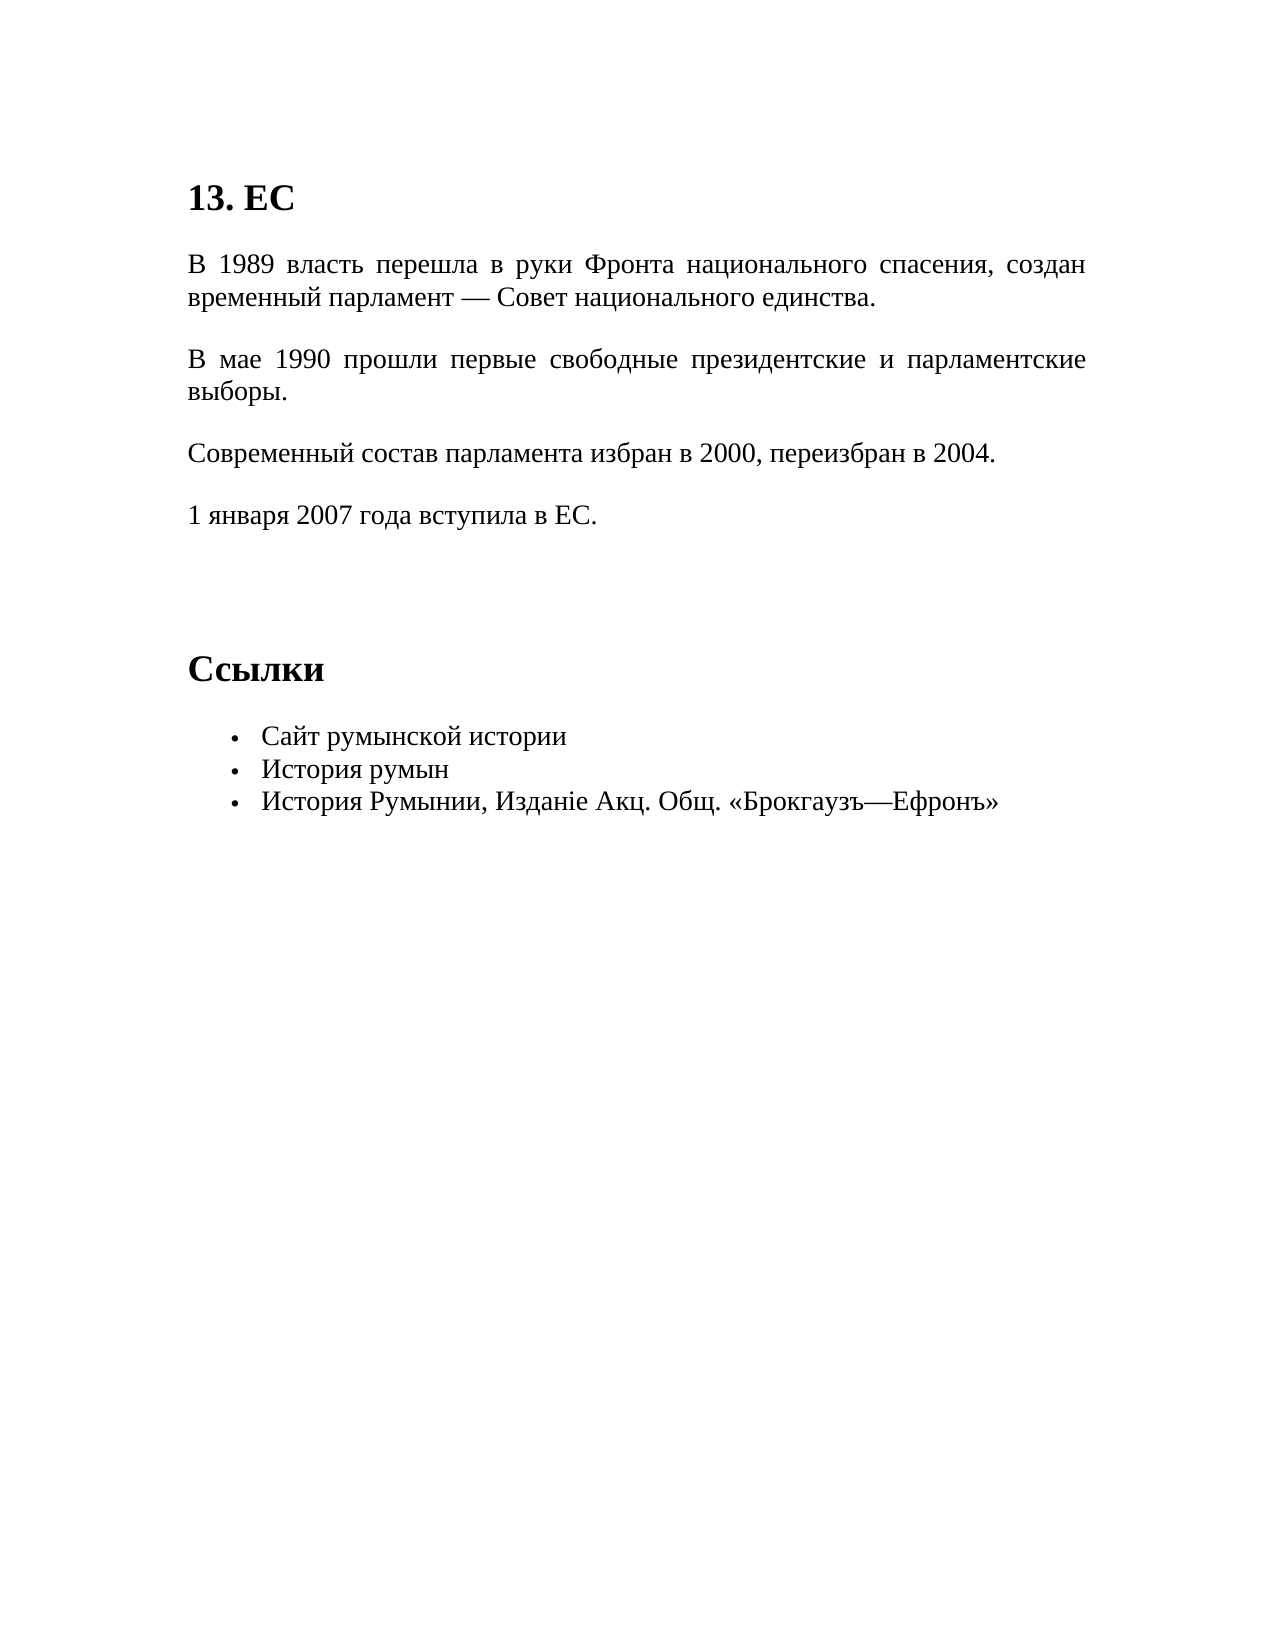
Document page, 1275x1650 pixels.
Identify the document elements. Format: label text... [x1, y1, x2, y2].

list 13. ЕС [187, 175, 1087, 218]
list Ссылки [187, 647, 1087, 690]
text В 1989 власть перешла в руки Фронта национального спасения, создан временный парламент — Совет национального единства. [187, 248, 1087, 312]
text 1 января 2007 года вступила в ЕС. [187, 498, 1087, 530]
list История Румынии, Изданіе Акц. Общ. «Брокгаузъ—Ефронъ» [232, 784, 1087, 817]
list История румын [232, 752, 1087, 784]
text Современный состав парламента избран в 2000, переизбран в 2004. [187, 436, 1087, 468]
list Сайт румынской истории [232, 719, 1087, 752]
text В мае 1990 прошли первые свободные президентские и парламентские выборы. [187, 342, 1087, 407]
